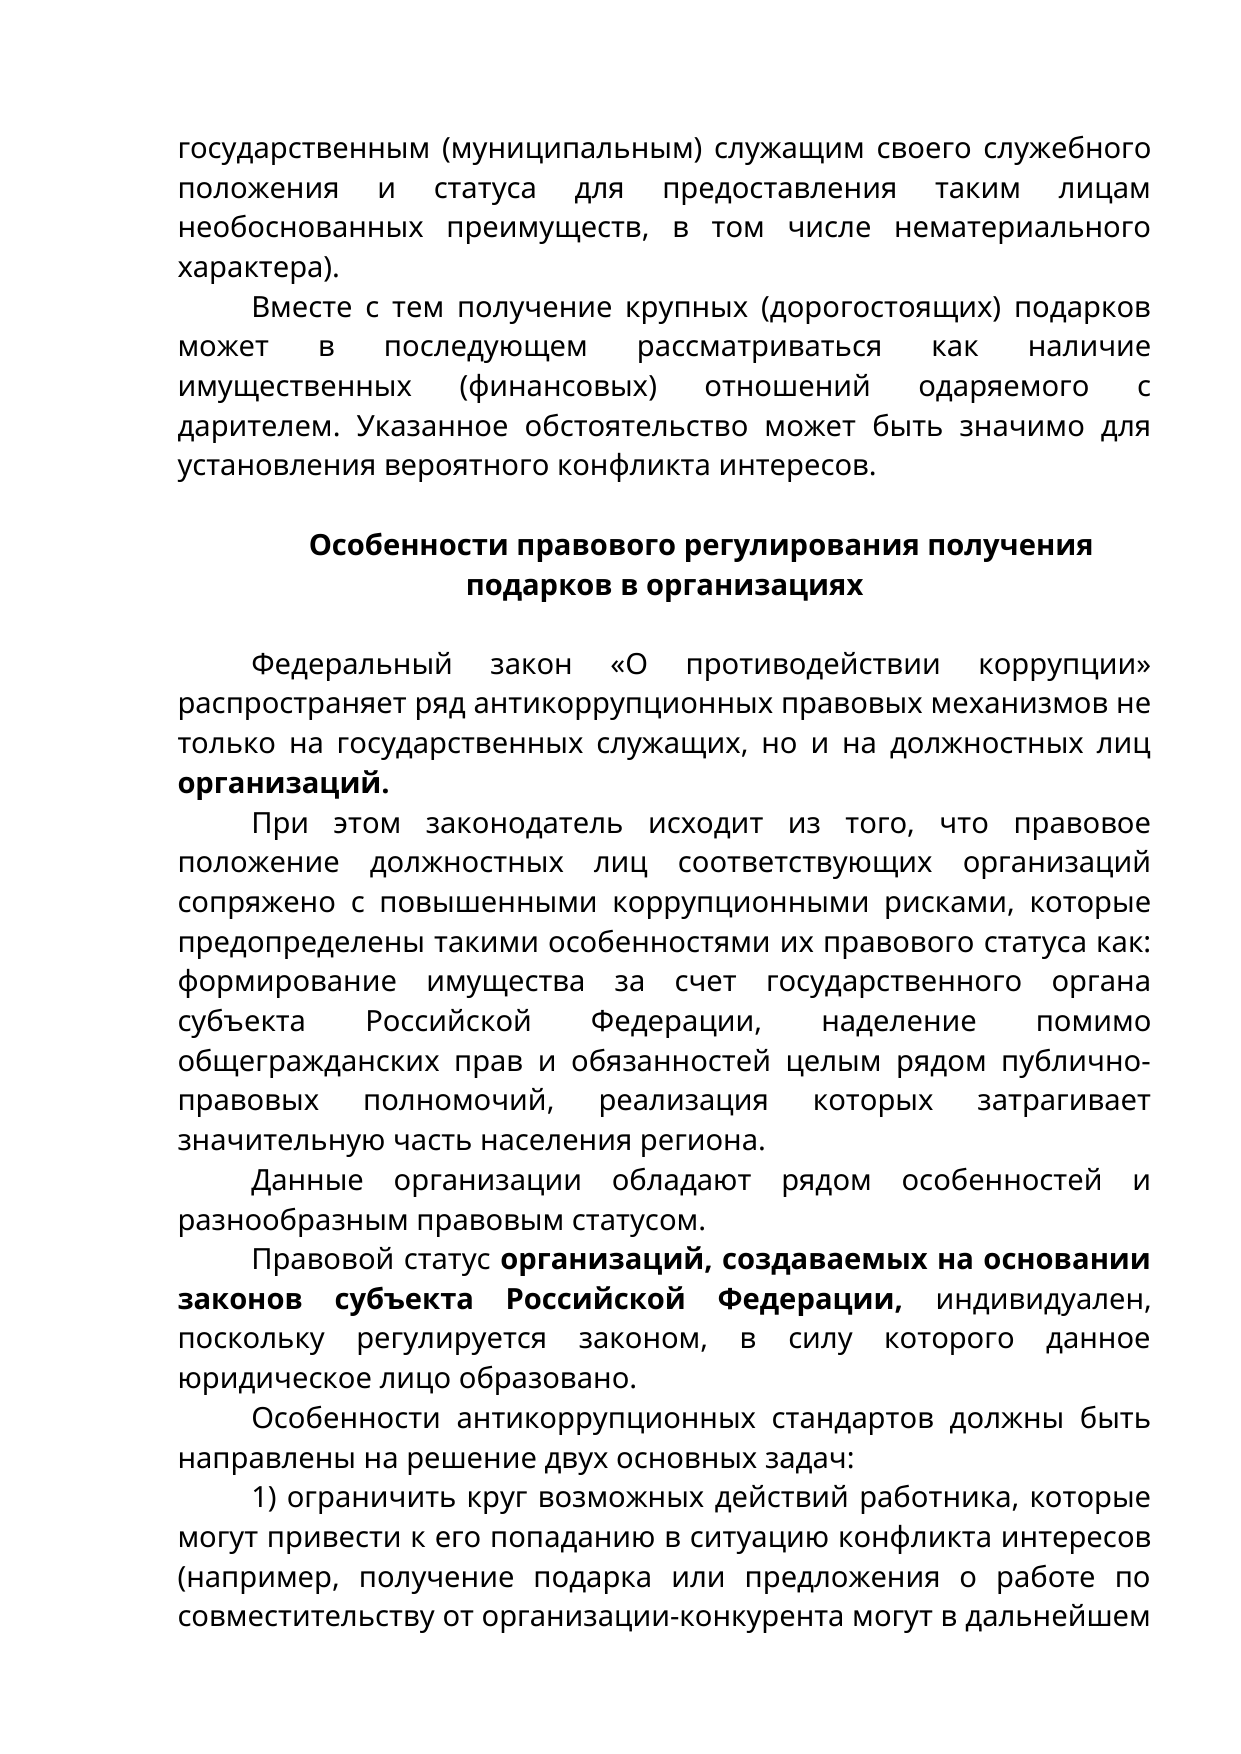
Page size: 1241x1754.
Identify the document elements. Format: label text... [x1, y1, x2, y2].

text Правовой статус организаций, создаваемых на основании законов субъекта Российской Федерации, индивидуален, поскольку регулируется законом, в силу которого данное юридическое лицо образовано. [177, 1238, 1152, 1397]
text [177, 127, 1152, 286]
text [177, 1477, 1152, 1635]
text При этом законодатель исходит из того, что правовое положение должностных лиц соответствующих организаций сопряжено с повышенными коррупционными рисками, которые предопределены такими особенностями их правового статуса как: формирование имущества за счет государственного органа субъекта Российской Федерации, наделение помимо общегражданских прав и обязанностей целым рядом публично-правовых полномочий, реализация которых затрагивает значительную часть населения региона. [177, 802, 1152, 1159]
text Федеральный закон «О противодействии коррупции» распространяет ряд антикоррупционных правовых механизмов не только на государственных служащих, но и на должностных лиц организаций. [177, 643, 1152, 802]
text Особенности правового регулирования получения подарков в организациях [177, 524, 1152, 603]
text Особенности антикоррупционных стандартов должны быть направлены на решение двух основных задач: [177, 1397, 1152, 1477]
text Вместе с тем получение крупных (дорогостоящих) подарков может в последующем рассматриваться как наличие имущественных (финансовых) отношений одаряемого с дарителем. Указанное обстоятельство может быть значимо для установления вероятного конфликта интересов. [177, 286, 1152, 484]
text Данные организации обладают рядом особенностей и разнообразным правовым статусом. [177, 1159, 1152, 1238]
